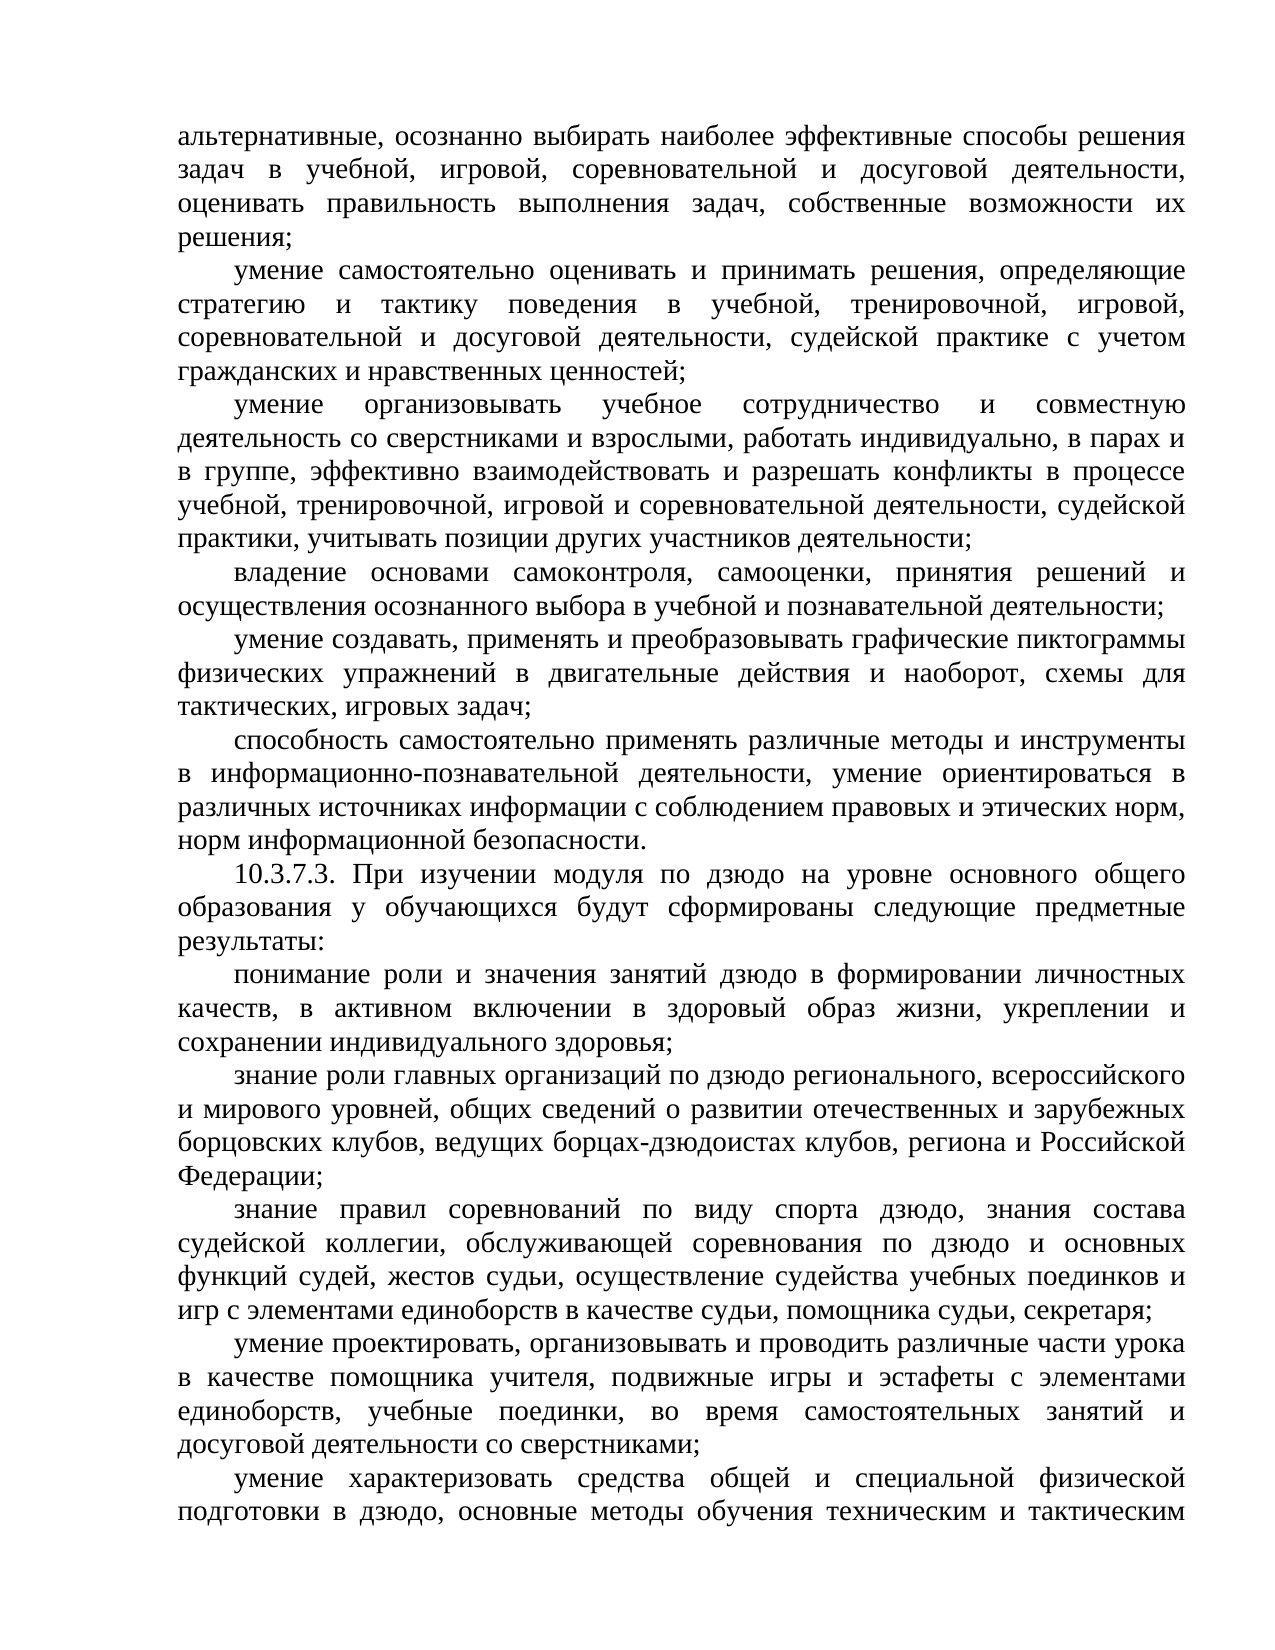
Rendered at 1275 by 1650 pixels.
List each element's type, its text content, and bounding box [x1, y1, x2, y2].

text умение самостоятельно оценивать и принимать решения, определяющие стратегию и тактику поведения в учебной, тренировочной, игровой, соревновательной и досуговой деятельности, судейской практике с учетом гражданских и нравственных ценностей; [177, 252, 1186, 386]
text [177, 118, 1186, 252]
text умение создавать, применять и преобразовывать графические пиктограммы физических упражнений в двигательные действия и наоборот, схемы для тактических, игровых задач; [177, 621, 1186, 722]
text знание роли главных организаций по дзюдо регионального, всероссийского и мирового уровней, общих сведений о развитии отечественных и зарубежных борцовских клубов, ведущих борцах-дзюдоистах клубов, региона и Российской Федерации; [177, 1057, 1186, 1191]
text умение организовывать учебное сотрудничество и совместную деятельность со сверстниками и взрослыми, работать индивидуально, в парах и в группе, эффективно взаимодействовать и разрешать конфликты в процессе учебной, тренировочной, игровой и соревновательной деятельности, судейской практики, учитывать позиции других участников деятельности; [177, 386, 1186, 554]
text владение основами самоконтроля, самооценки, принятия решений и осуществления осознанного выбора в учебной и познавательной деятельности; [177, 554, 1186, 621]
text знание правил соревнований по виду спорта дзюдо, знания состава судейской коллегии, обслуживающей соревнования по дзюдо и основных функций судей, жестов судьи, осуществление судейства учебных поединков и игр с элементами единоборств в качестве судьи, помощника судьи, секретаря; [177, 1191, 1186, 1326]
text способность самостоятельно применять различные методы и инструменты в информационно-познавательной деятельности, умение ориентироваться в различных источниках информации с соблюдением правовых и этических норм, норм информационной безопасности. [177, 722, 1186, 856]
text умение проектировать, организовывать и проводить различные части урока в качестве помощника учителя, подвижные игры и эстафеты с элементами единоборств, учебные поединки, во время самостоятельных занятий и досуговой деятельности со сверстниками; [177, 1326, 1186, 1460]
text понимание роли и значения занятий дзюдо в формировании личностных качеств, в активном включении в здоровый образ жизни, укреплении и сохранении индивидуального здоровья; [177, 957, 1186, 1057]
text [177, 1460, 1186, 1527]
text 10.3.7.3. При изучении модуля по дзюдо на уровне основного общего образования у обучающихся будут сформированы следующие предметные результаты: [177, 856, 1186, 957]
